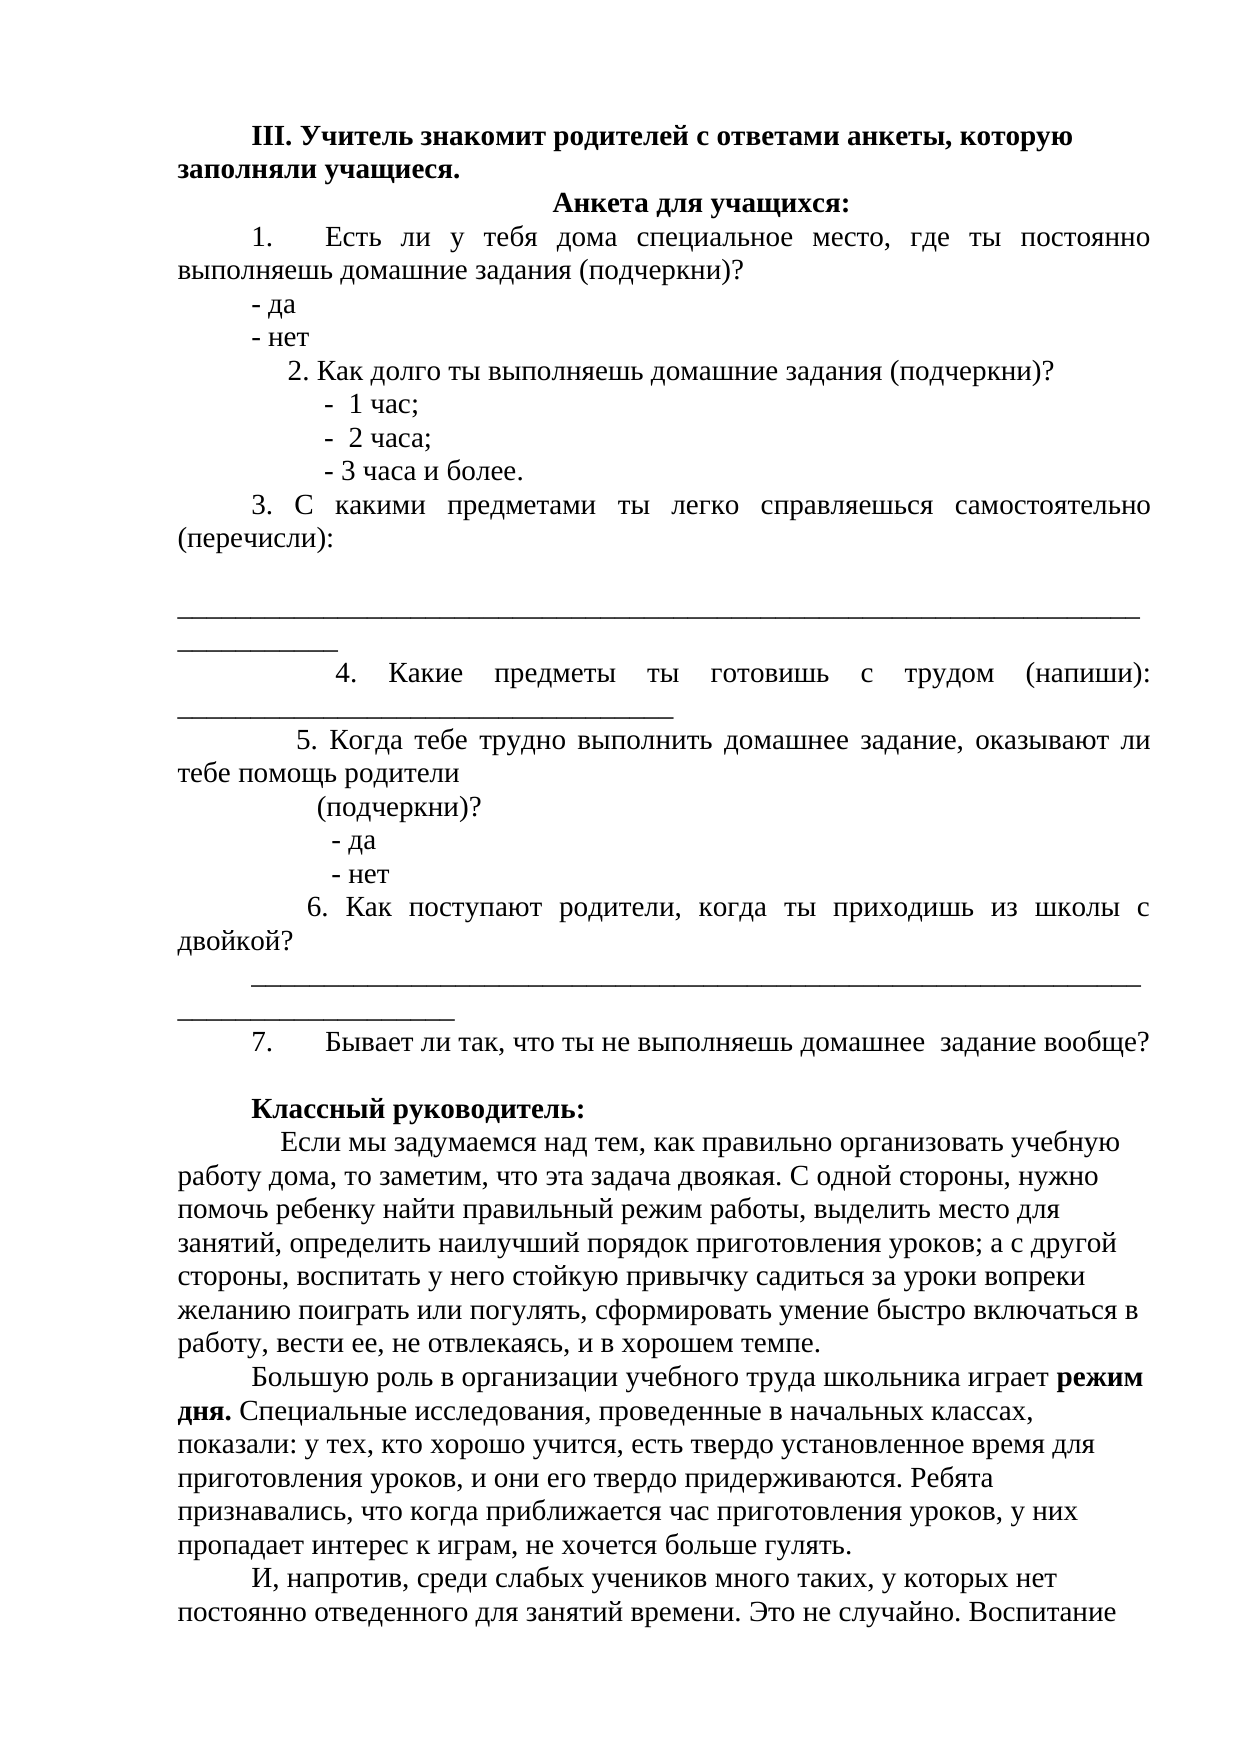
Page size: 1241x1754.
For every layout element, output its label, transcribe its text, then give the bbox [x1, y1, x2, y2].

text - 2 часа; [177, 420, 1152, 453]
text 6. Как поступают родители, когда ты приходишь из школы с двойкой? [177, 889, 1152, 957]
text - 3 часа и более. [177, 453, 1152, 487]
text (подчеркни)? [177, 789, 1152, 822]
text 4. Какие предметы ты готовишь с трудом (напиши): __________________________________ [177, 655, 1152, 722]
text - нет [177, 319, 1152, 353]
text - 1 час; [177, 386, 1152, 420]
text - да [177, 286, 1152, 319]
text _____________________________________________________________________________ [177, 554, 1152, 655]
list Бывает ли так, что ты не выполняешь домашнее задание вообще? [177, 1024, 1152, 1057]
text Классный руководитель: [177, 1091, 1152, 1124]
text - да [177, 822, 1152, 856]
text Если мы задумаемся над тем, как правильно организовать учебную работу дома, то заметим, что эта задача двоякая. С одной стороны, нужно помочь ребенку найти правильный режим работы, выделить место для занятий, определить наилучший порядок приготовления уроков; а с другой стороны, воспитать у него стойкую привычку садиться за уроки вопреки желанию поиграть или погулять, сформировать умение быстро включаться в работу, вести ее, не отвлекаясь, и в хорошем темпе. [177, 1124, 1152, 1359]
text 3. С какими предметами ты легко справляешься самостоятельно (перечисли): [177, 487, 1152, 554]
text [177, 1560, 1152, 1627]
text - нет [177, 856, 1152, 889]
text Большую роль в организации учебного труда школьника играет режим дня. Специальные исследования, проведенные в начальных классах, показали: у тех, кто хорошо учится, есть твердо установленное время для приготовления уроков, и они его твердо придерживаются. Ребята признавались, что когда приближается час приготовления уроков, у них пропадает интерес к играм, не хочется больше гулять. [177, 1359, 1152, 1560]
list Есть ли у тебя дома специальное место, где ты постоянно выполняешь домашние задания (подчеркни)? [177, 219, 1152, 286]
text ________________________________________________________________________________ [177, 957, 1152, 1024]
text 5. Когда тебе трудно выполнить домашнее задание, оказывают ли тебе помощь родители [177, 722, 1152, 789]
text III. Учитель знакомит родителей с ответами анкеты, которую заполняли учащиеся. [177, 118, 1152, 185]
text 2. Как долго ты выполняешь домашние задания (подчеркни)? [177, 353, 1152, 386]
text Анкета для учащихся: [177, 185, 1152, 219]
